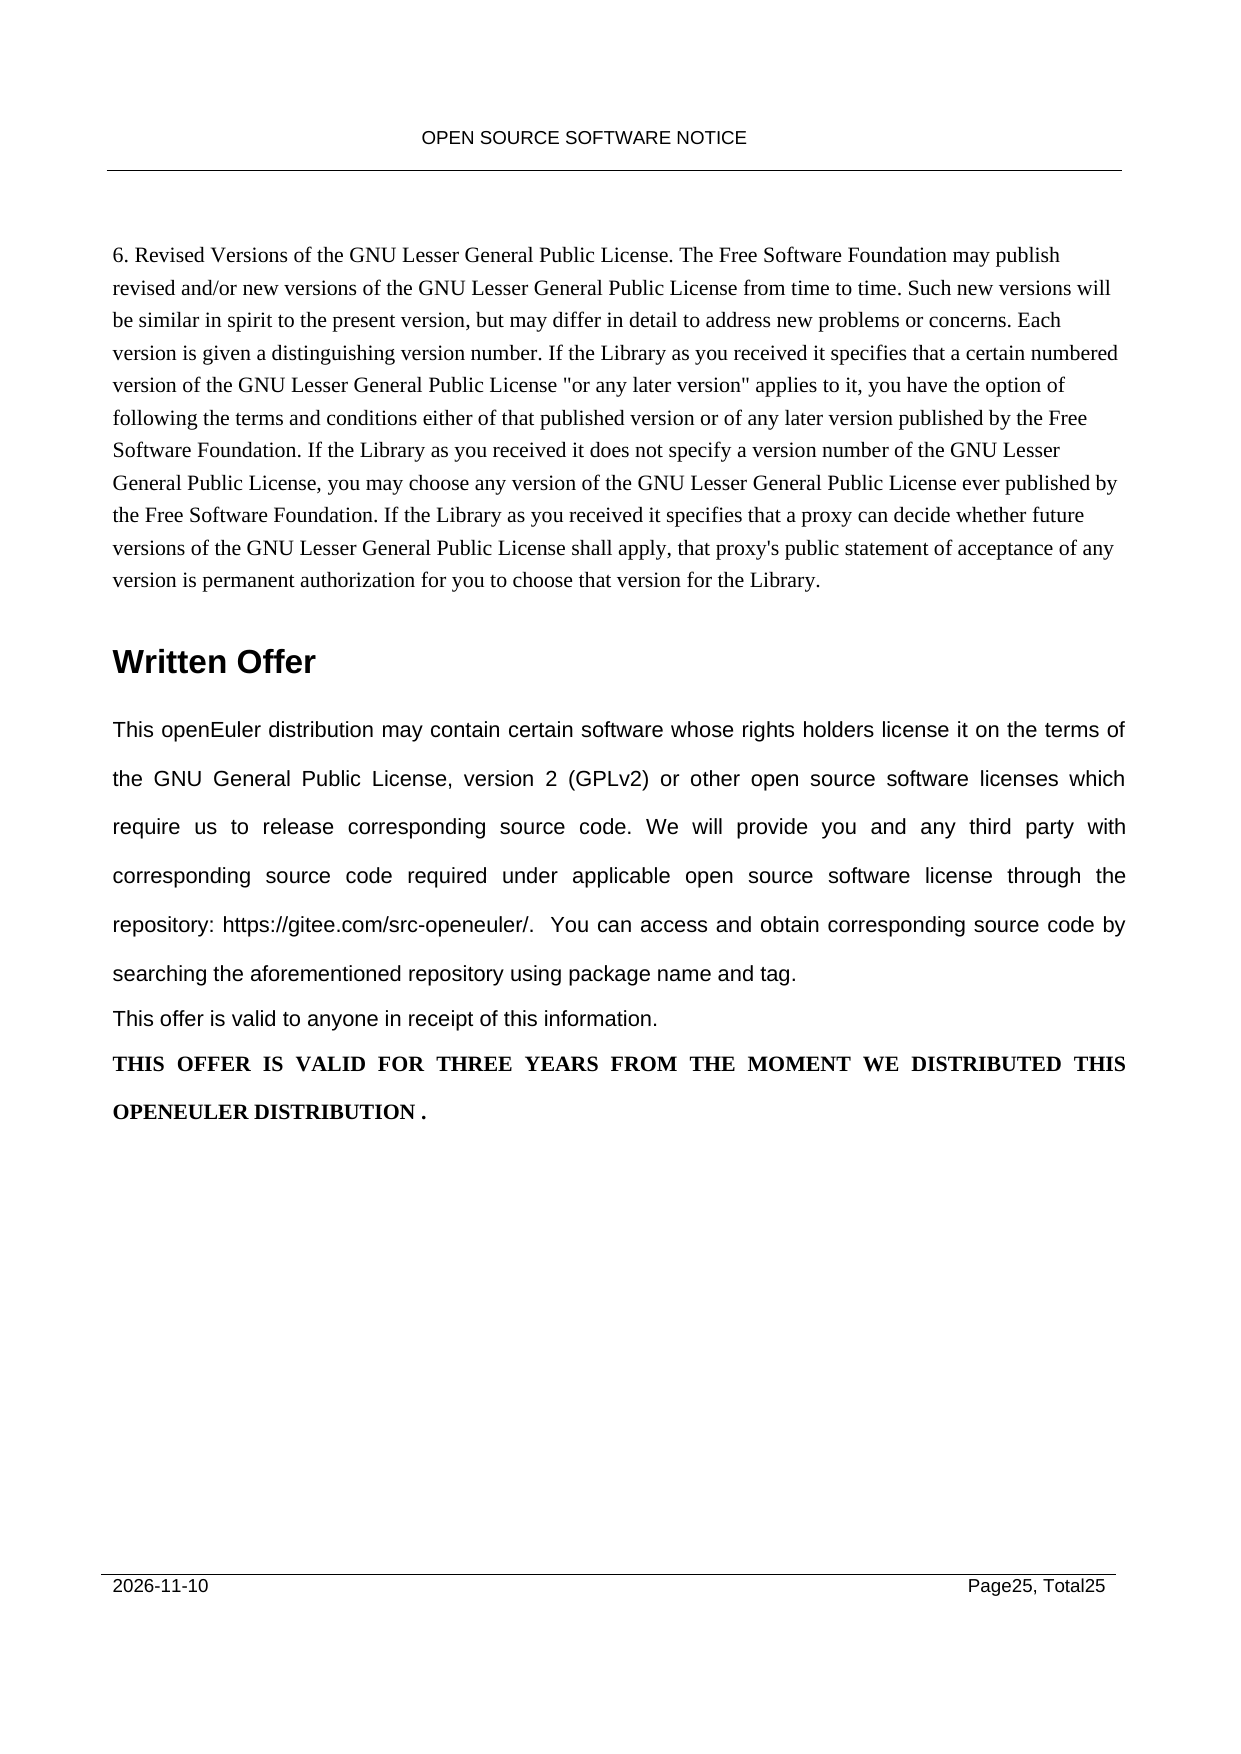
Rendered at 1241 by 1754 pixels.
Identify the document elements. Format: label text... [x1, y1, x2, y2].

text This openEuler distribution may contain certain software whose rights holders license it on the terms of the GNU General Public License, version 2 (GPLv2) or other open source software licenses which require us to release corresponding source code. We will provide you and any third party with corresponding source code required under applicable open source software license through the repository: https://gitee.com/src-openeuler/. You can access and obtain corresponding source code by searching the aforementioned repository using package name and tag. [112, 713, 1128, 989]
text THIS OFFER IS VALID FOR THREE YEARS FROM THE MOMENT WE DISTRIBUTED THIS OPENEULER DISTRIBUTION . [112, 1047, 1128, 1128]
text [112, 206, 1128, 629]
text Written Offer [112, 629, 1128, 694]
text This offer is valid to anyone in receipt of this information. [112, 1002, 1128, 1034]
